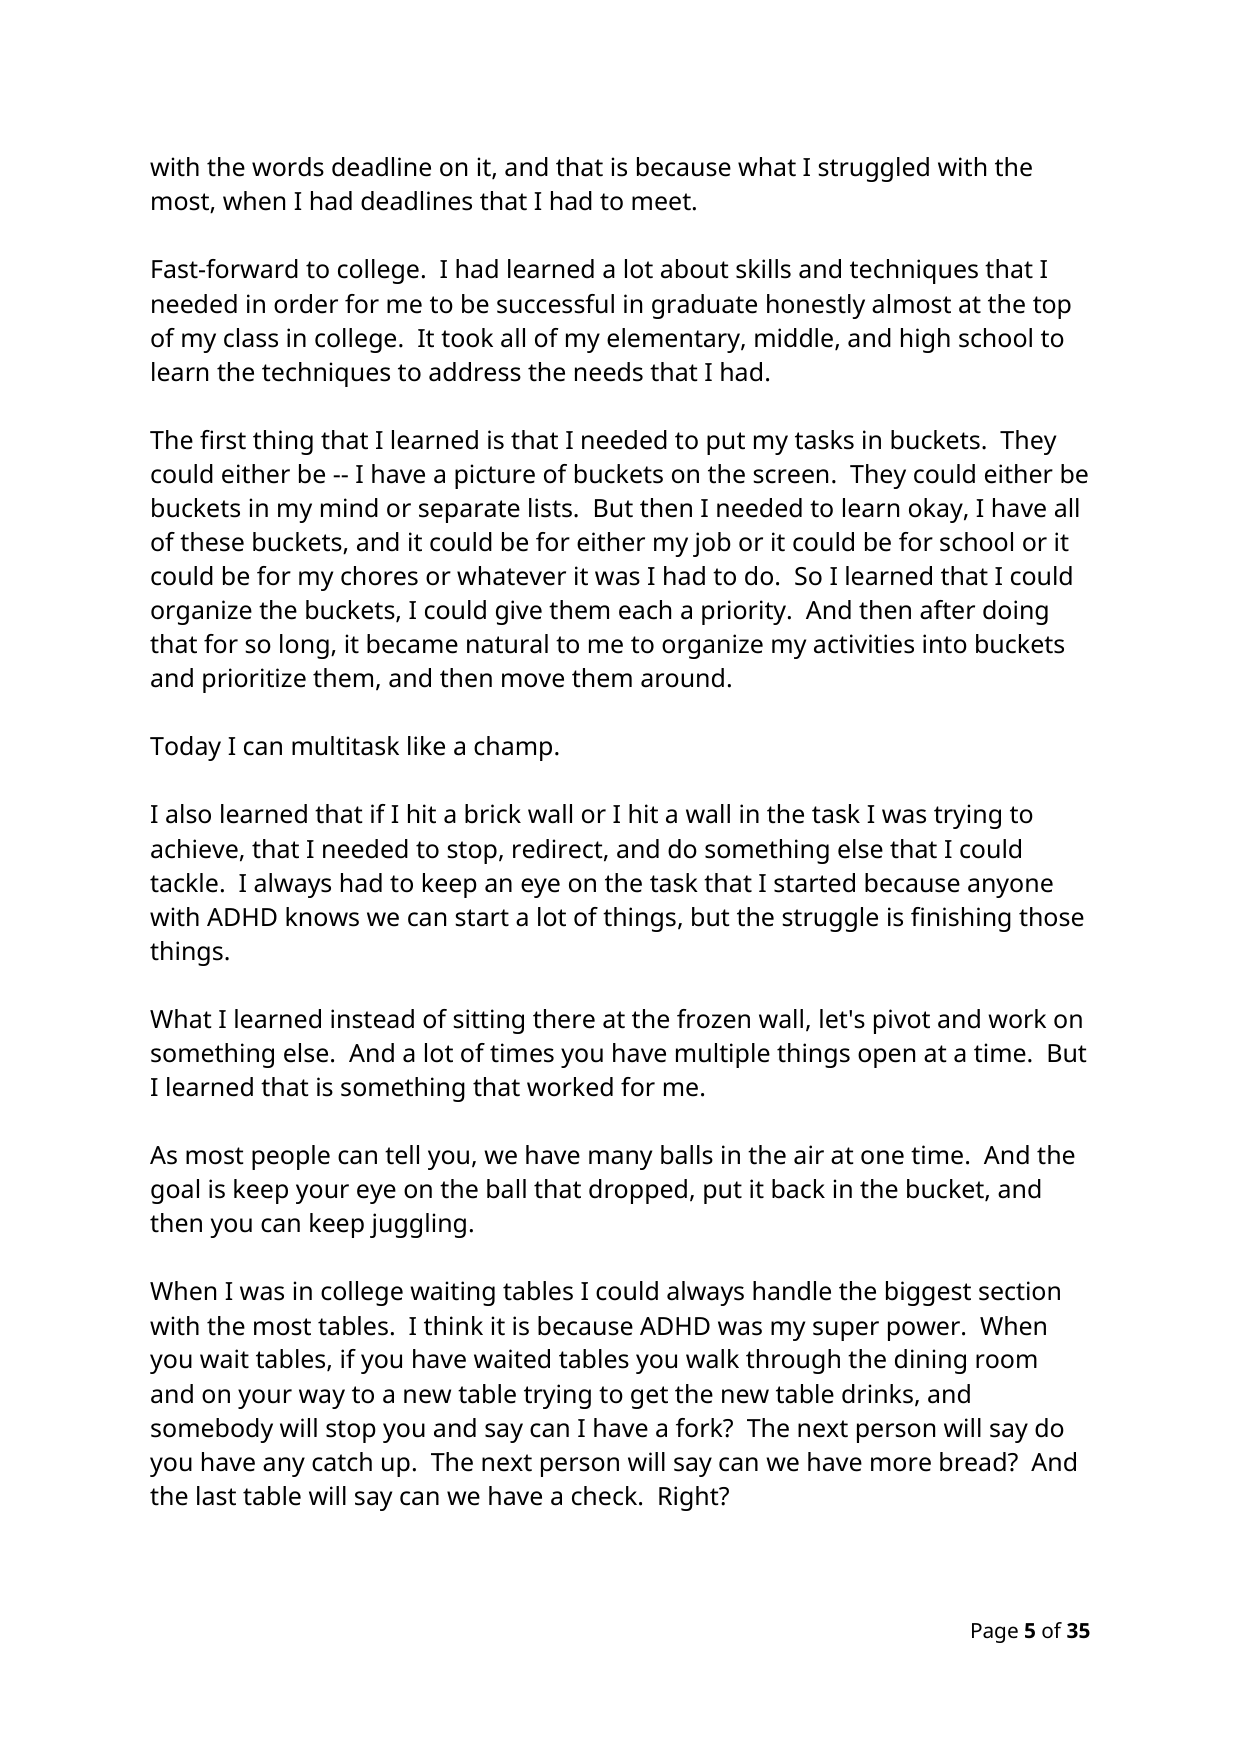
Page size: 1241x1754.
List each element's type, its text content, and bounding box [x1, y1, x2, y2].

text Fast-forward to college. I had learned a lot about skills and techniques that I needed in order for me to be successful in graduate honestly almost at the top of my class in college. It took all of my elementary, middle, and high school to learn the techniques to address the needs that I had. [150, 252, 1090, 388]
text When I was in college waiting tables I could always handle the biggest section with the most tables. I think it is because ADHD was my super power. When you wait tables, if you have waited tables you walk through the dining room and on your way to a new table trying to get the new table drinks, and somebody will stop you and say can I have a fork? The next person will say do you have any catch up. The next person will say can we have more bread? And the last table will say can we have a check. Right? [150, 1274, 1090, 1512]
text The first thing that I learned is that I needed to put my tasks in buckets. They could either be -- I have a picture of buckets on the screen. They could either be buckets in my mind or separate lists. But then I needed to learn okay, I have all of these buckets, and it could be for either my job or it could be for school or it could be for my chores or whatever it was I had to do. So I learned that I could organize the buckets, I could give them each a priority. And then after doing that for so long, it became natural to me to organize my activities into buckets and prioritize them, and then move them around. [150, 422, 1090, 695]
text Today I can multitask like a champ. [150, 729, 1090, 763]
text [150, 150, 1090, 218]
text As most people can tell you, we have many balls in the air at one time. And the goal is keep your eye on the ball that dropped, put it back in the bucket, and then you can keep juggling. [150, 1138, 1090, 1240]
text I also learned that if I hit a brick wall or I hit a wall in the task I was trying to achieve, that I needed to stop, redirect, and do something else that I could tackle. I always had to keep an eye on the task that I started because anyone with ADHD knows we can start a lot of things, but the struggle is finishing those things. [150, 797, 1090, 967]
text What I learned instead of sitting there at the frozen wall, let's pivot and work on something else. And a lot of times you have multiple things open at a time. But I learned that is something that worked for me. [150, 1002, 1090, 1104]
